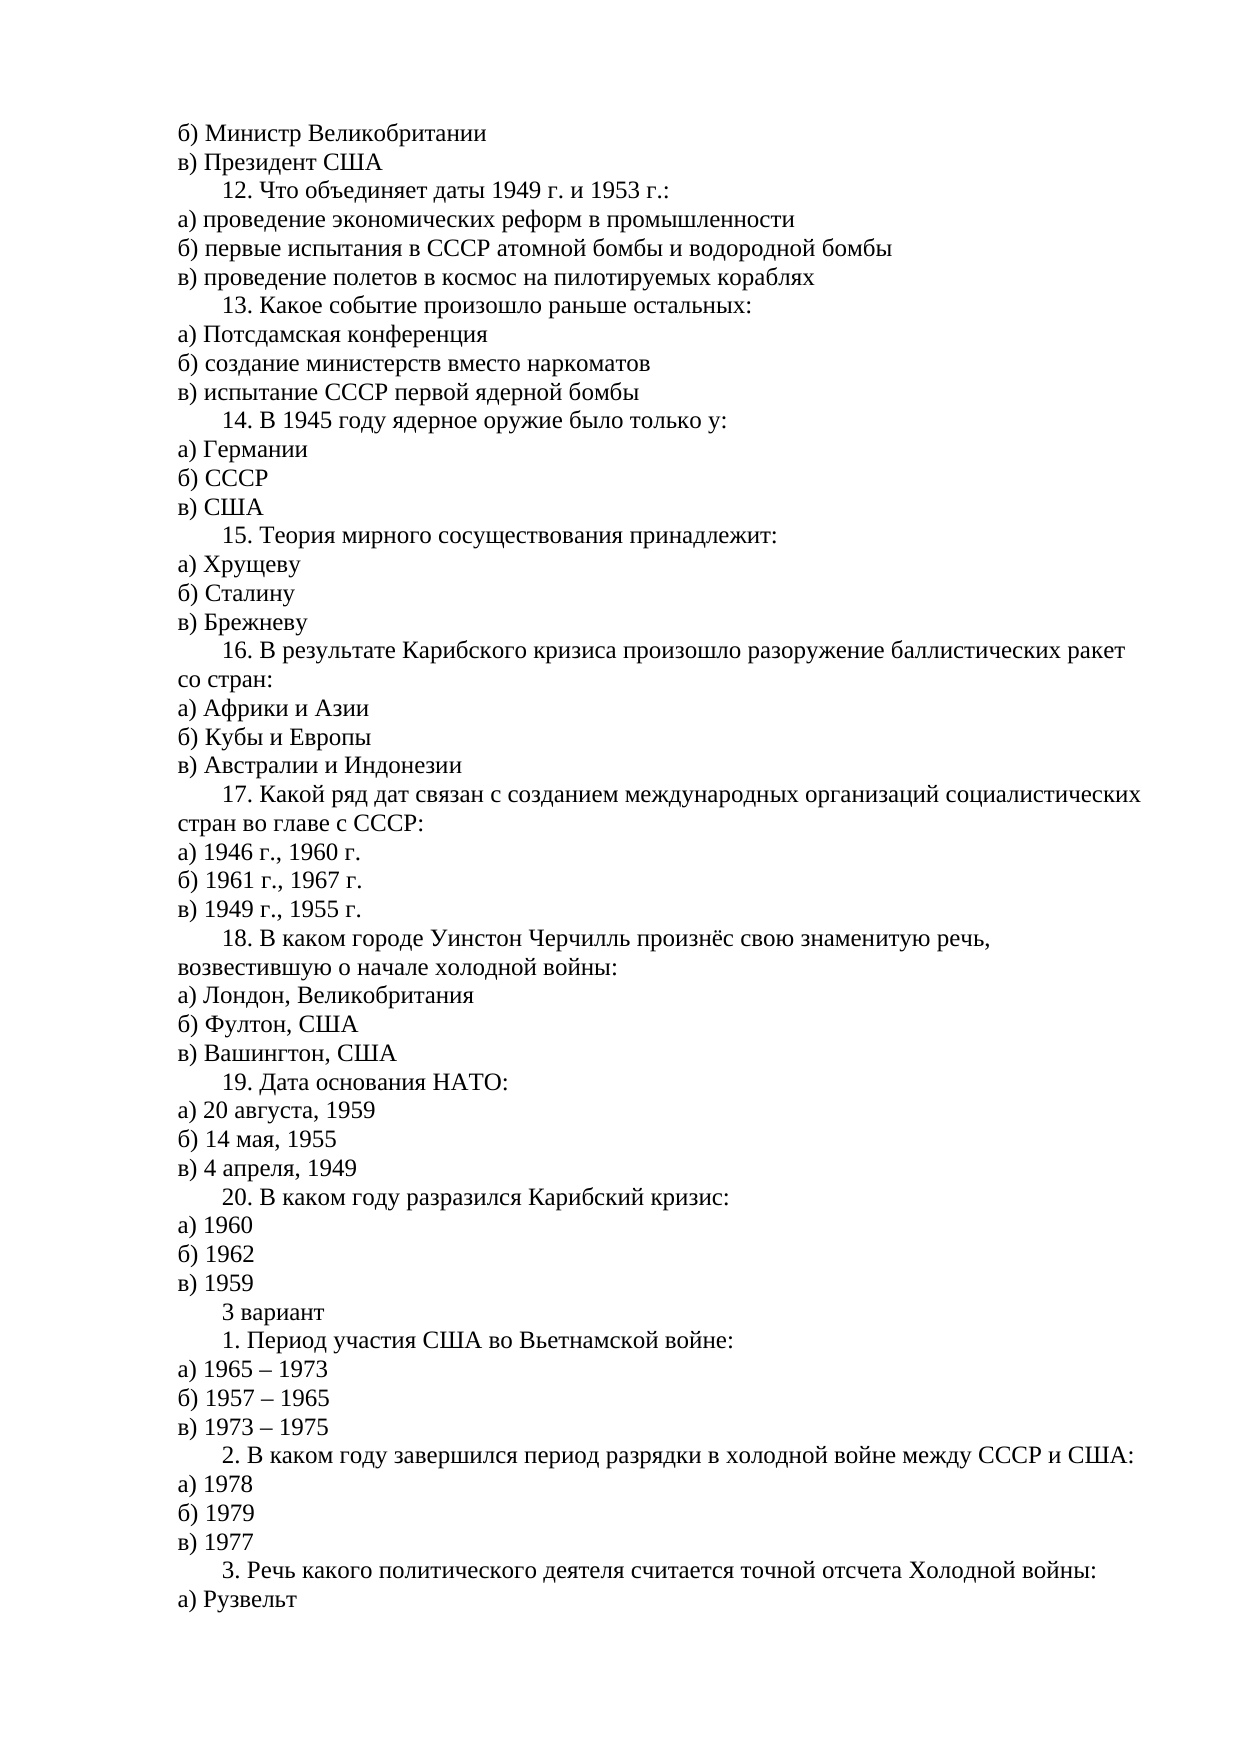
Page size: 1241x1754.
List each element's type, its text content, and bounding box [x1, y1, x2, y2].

text 14. В 1945 году ядерное оружие было только у: а) Германии б) СССР в) США [177, 406, 1152, 521]
text 17. Какой ряд дат связан с созданием международных организаций социалистических стран во главе с СССР: а) 1946 г., 1960 г. б) 1961 г., 1967 г. в) 1949 г., 1955 г. [177, 779, 1152, 923]
text 2. В каком году завершился период разрядки в холодной войне между СССР и США: а) 1978 б) 1979 в) 1977 [177, 1441, 1152, 1556]
text 18. В каком городе Уинстон Черчилль произнёс свою знаменитую речь, возвестившую о начале холодной войны: а) Лондон, Великобритания б) Фултон, США в) Вашингтон, США [177, 923, 1152, 1067]
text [177, 118, 1152, 176]
text 13. Какое событие произошло раньше остальных: а) Потсдамская конференция б) создание министерств вместо наркоматов в) испытание СССР первой ядерной бомбы [177, 291, 1152, 406]
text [177, 1556, 1152, 1613]
text 12. Что объединяет даты 1949 г. и 1953 г.: а) проведение экономических реформ в промышленности б) первые испытания в СССР атомной бомбы и водородной бомбы в) проведение полетов в космос на пилотируемых кораблях [177, 176, 1152, 291]
text 19. Дата основания НАТО: а) 20 августа, 1959 б) 14 мая, 1955 в) 4 апреля, 1949 [177, 1067, 1152, 1182]
text 3 вариант [177, 1297, 1152, 1326]
text 15. Теория мирного сосуществования принадлежит: а) Хрущеву б) Сталину в) Брежневу [177, 521, 1152, 636]
text 16. В результате Карибского кризиса произошло разоружение баллистических ракет со стран: а) Африки и Азии б) Кубы и Европы в) Австралии и Индонезии [177, 636, 1152, 779]
text 20. В каком году разразился Карибский кризис: а) 1960 б) 1962 в) 1959 [177, 1182, 1152, 1297]
text 1. Период участия США во Вьетнамской войне: а) 1965 – 1973 б) 1957 – 1965 в) 1973 – 1975 [177, 1326, 1152, 1441]
